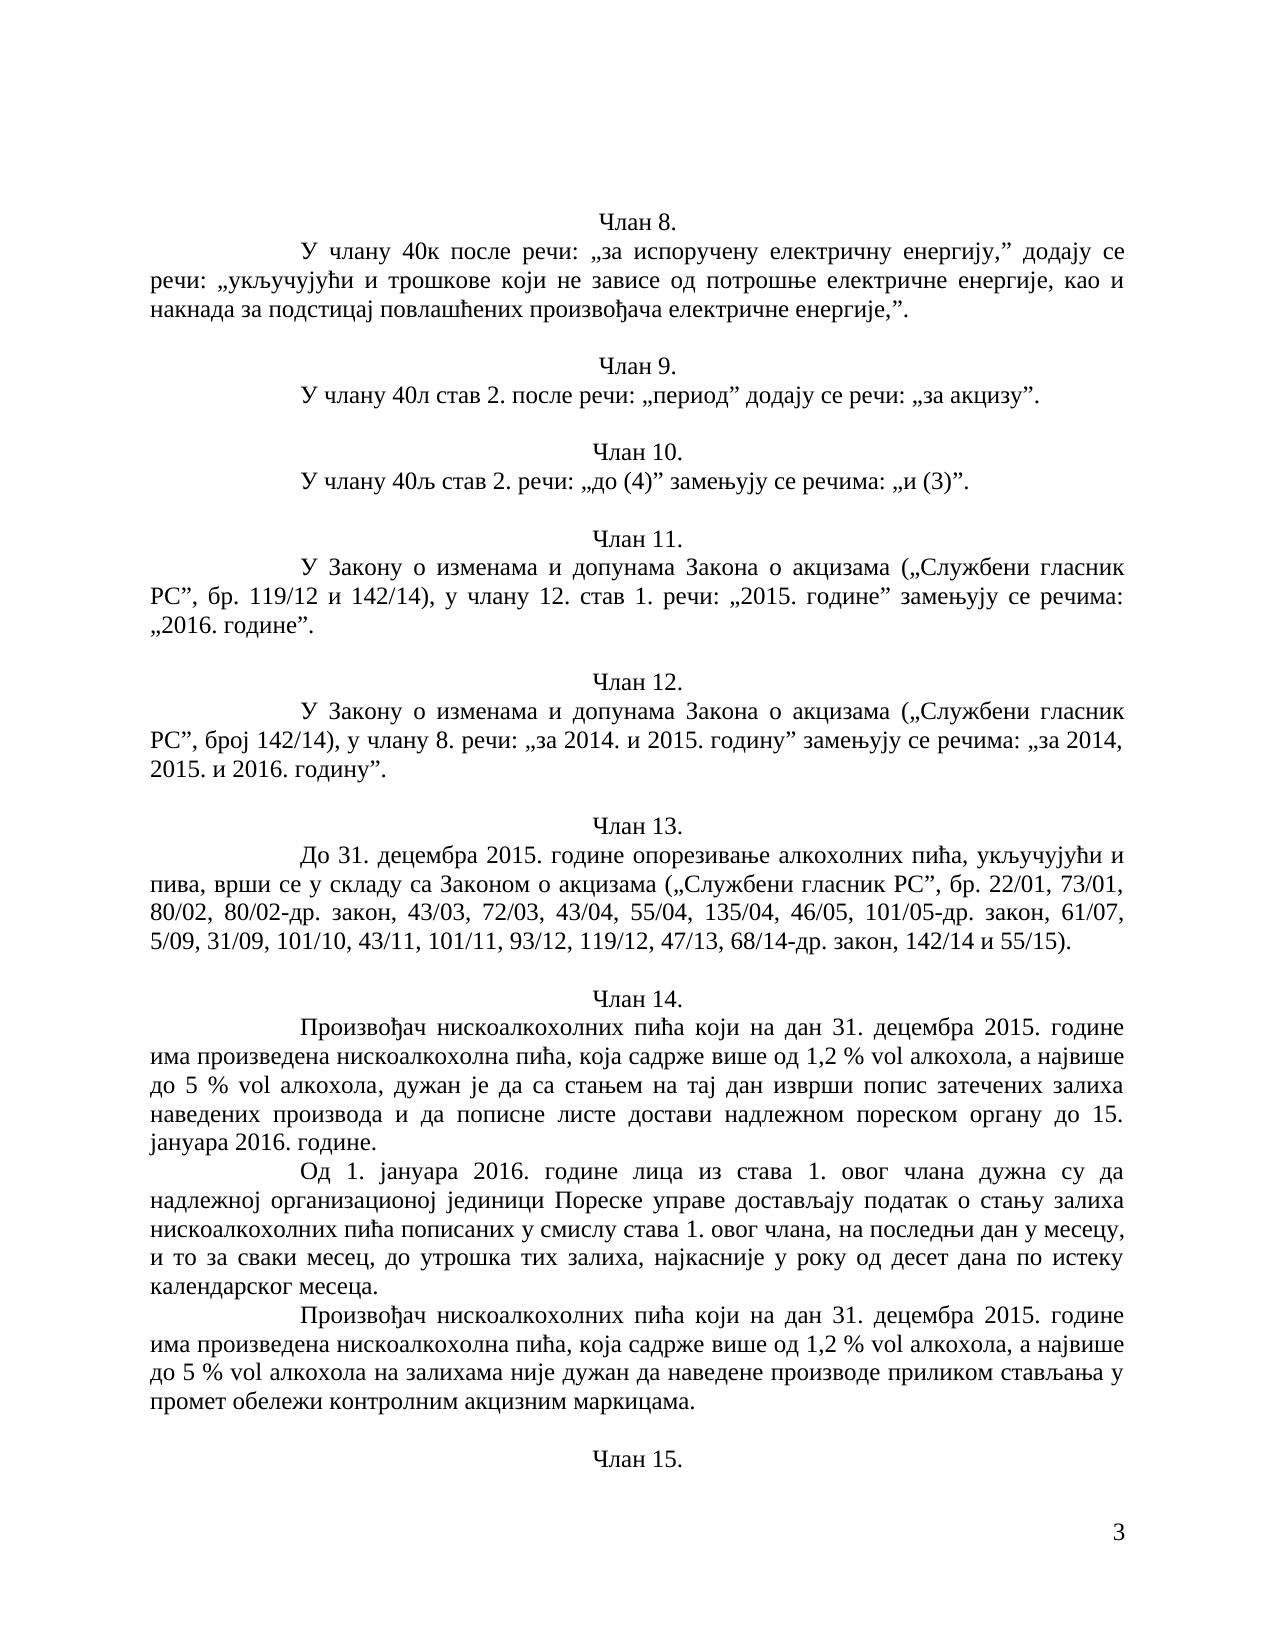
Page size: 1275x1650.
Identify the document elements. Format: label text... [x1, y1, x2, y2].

text Члан 14. [150, 984, 1125, 1012]
text У члану 40к после речи: „за испоручену електричну енергију,” додају се речи: „укључујући и трошкове који не зависе од потрошње електричне енергије, као и накнада за подстицај повлашћених произвођача електричне енергије,”. [150, 236, 1125, 322]
text Члан 11. [150, 524, 1125, 552]
text До 31. децембра 2015. године опорезивање алкохолних пића, укључујући и пива, врши се у складу са Законом о акцизама („Службени гласник РС”, бр. 22/01, 73/01, 80/02, 80/02-др. закон, 43/03, 72/03, 43/04, 55/04, 135/04, 46/05, 101/05-др. закон, 61/07, 5/09, 31/09, 101/10, 43/11, 101/11, 93/12, 119/12, 47/13, 68/14-др. закон, 142/14 и 55/15). [150, 840, 1125, 955]
text Произвођач нискоалкохолних пића који на дан 31. децембра 2015. године има произведена нискоалкохолна пића, која садрже више од 1,2 % vоl алкохола, а највише до 5 % vоl алкохола на залихама није дужан да наведене производе приликом стављања у промет обележи контролним акцизним маркицама. [150, 1300, 1125, 1415]
text У члану 40љ став 2. речи: „до (4)” замењују се речима: „и (3)”. [652, 466, 1125, 495]
text Члан 10. [150, 437, 1125, 466]
text Члан 12. [150, 667, 1125, 696]
text Члан 9. [150, 351, 1125, 380]
text Члан 8. [150, 207, 1125, 236]
text У члану 40л став 2. после речи: „период” додају се речи: „за акцизу”. [150, 380, 1125, 409]
text Члан 15. [150, 1444, 1125, 1472]
text У члану 40љ став 2. речи: „до (4)” замењују се речима: „и (3)”. [150, 466, 592, 495]
text Од 1. јануара 2016. године лица из става 1. овог члана дужна су да надлежној организационој јединици Пореске управе достављају податак о стању залиха нискоалкохолних пића пописаних у смислу става 1. овог члана, на последњи дан у месецу, и то за сваки месец, до утрошка тих залиха, најкасније у року од десет дана по истеку календарског месеца. [150, 1156, 1125, 1300]
text У Закону о изменама и допунама Закона о акцизама („Службени гласник РС”, број 142/14), у члану 8. речи: „за 2014. и 2015. годину” замењују се речима: „за 2014, 2015. и 2016. годину”. [150, 696, 1125, 782]
text Произвођач нискоалкохолних пића који на дан 31. децембра 2015. године има произведена нискоалкохолна пића, која садрже више од 1,2 % vоl алкохола, а највише до 5 % vоl алкохола, дужан је да са стањем на тај дан изврши попис затечених залиха наведених производа и да пописне листе достави надлежном пореском органу дo 15. јануара 2016. године. [150, 1012, 1125, 1156]
text У Закону о изменама и допунама Закона о акцизама („Службени гласник РС”, бр. 119/12 и 142/14), у члану 12. став 1. речи: „2015. године” замењују се речима: „2016. године”. [150, 552, 1125, 639]
text Члан 13. [150, 811, 1125, 840]
